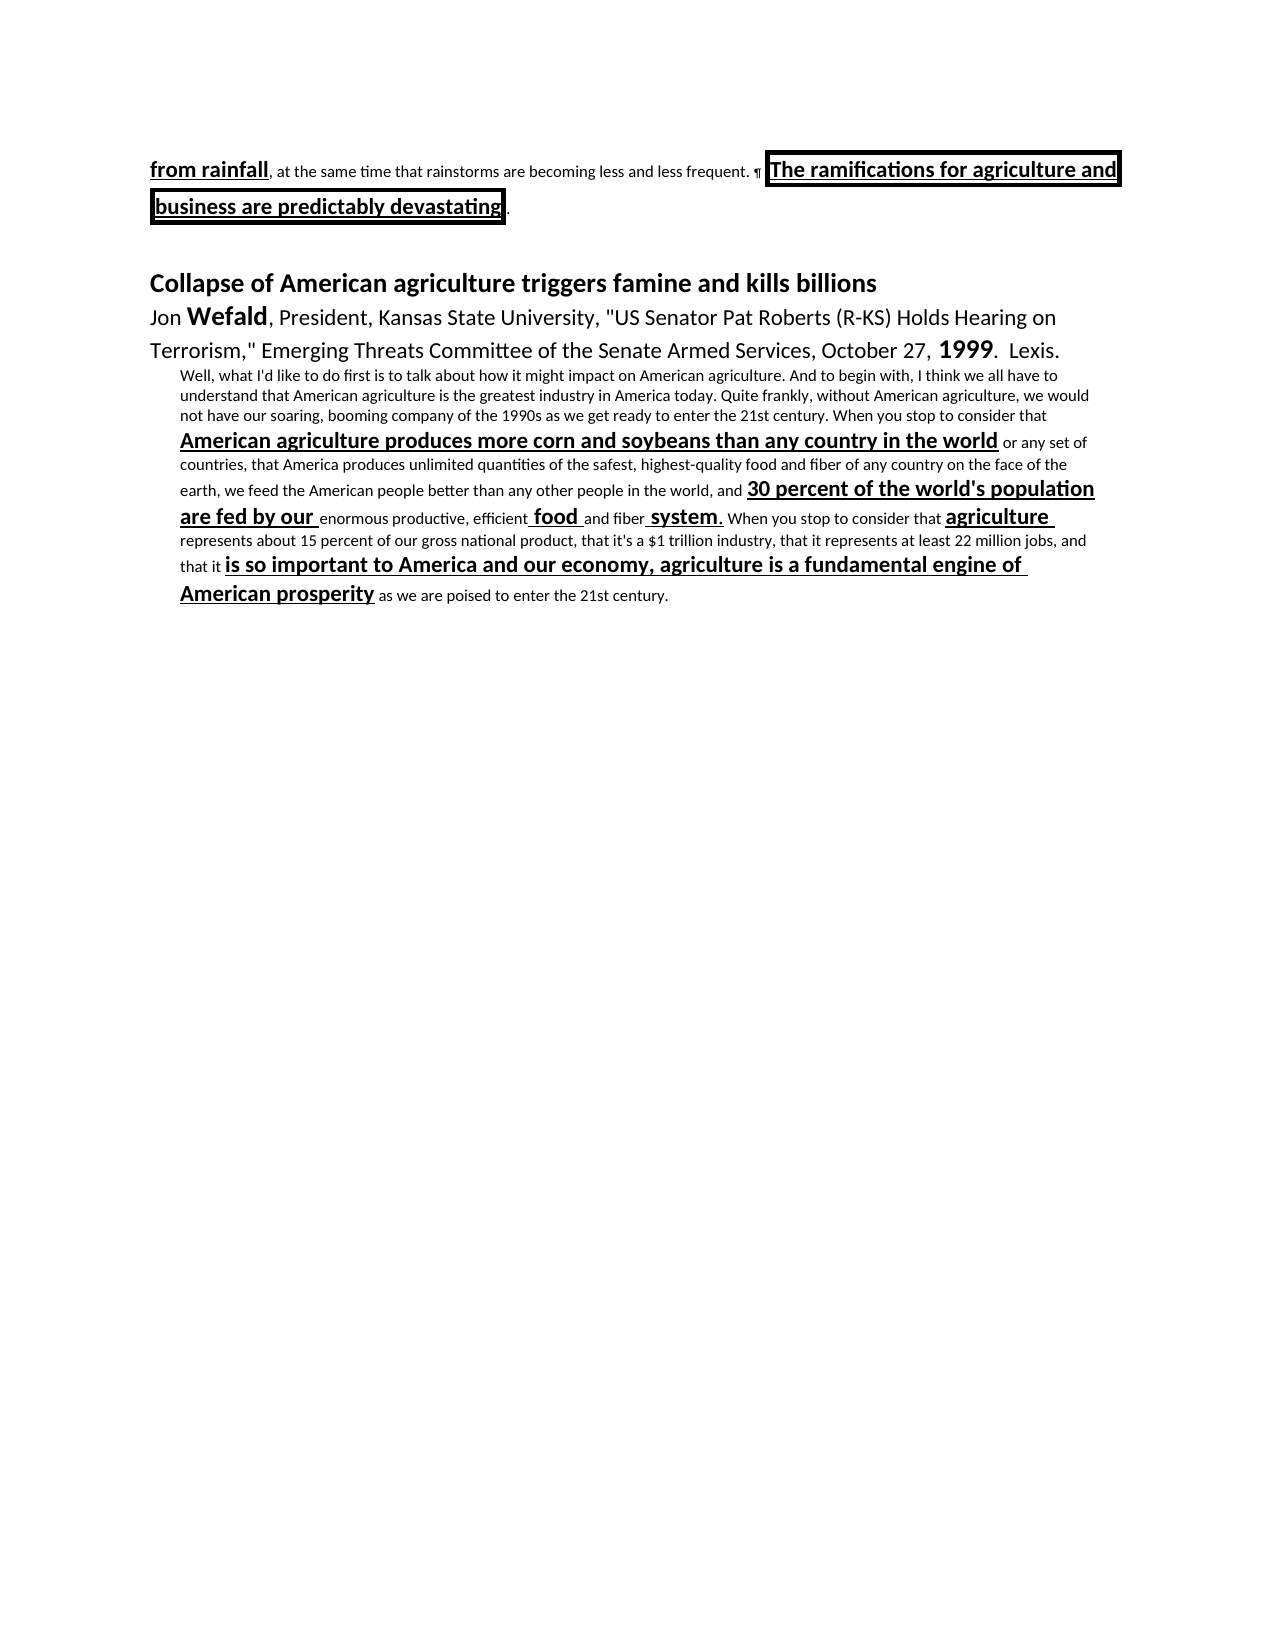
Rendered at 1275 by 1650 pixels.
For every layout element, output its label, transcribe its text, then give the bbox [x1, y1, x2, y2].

text Jon Wefald, President, Kansas State University, "US Senator Pat Roberts (R-KS) Holds Hearing on Terrorism," Emerging Threats Committee of the Senate Armed Services, October 27, 1999. Lexis. [150, 299, 1125, 365]
subtitle Collapse of American agriculture triggers famine and kills billions [150, 266, 1125, 299]
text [150, 150, 1125, 225]
text Well, what I'd like to do first is to talk about how it might impact on American agriculture. And to begin with, I think we all have to understand that American agriculture is the greatest industry in America today. Quite frankly, without American agriculture, we would not have our soaring, booming company of the 1990s as we get ready to enter the 21st century. When you stop to consider that American agriculture produces more corn and soybeans than any country in the world or any set of countries, that America produces unlimited quantities of the safest, highest-quality food and fiber of any country on the face of the earth, we feed the American people better than any other people in the world, and 30 percent of the world's population are fed by our enormous productive, efficient food and fiber system. When you stop to consider that agriculture represents about 15 percent of our gross national product, that it's a $1 trillion industry, that it represents at least 22 million jobs, and that it is so important to America and our economy, agriculture is a fundamental engine of American prosperity as we are poised to enter the 21st century. [180, 365, 1095, 607]
